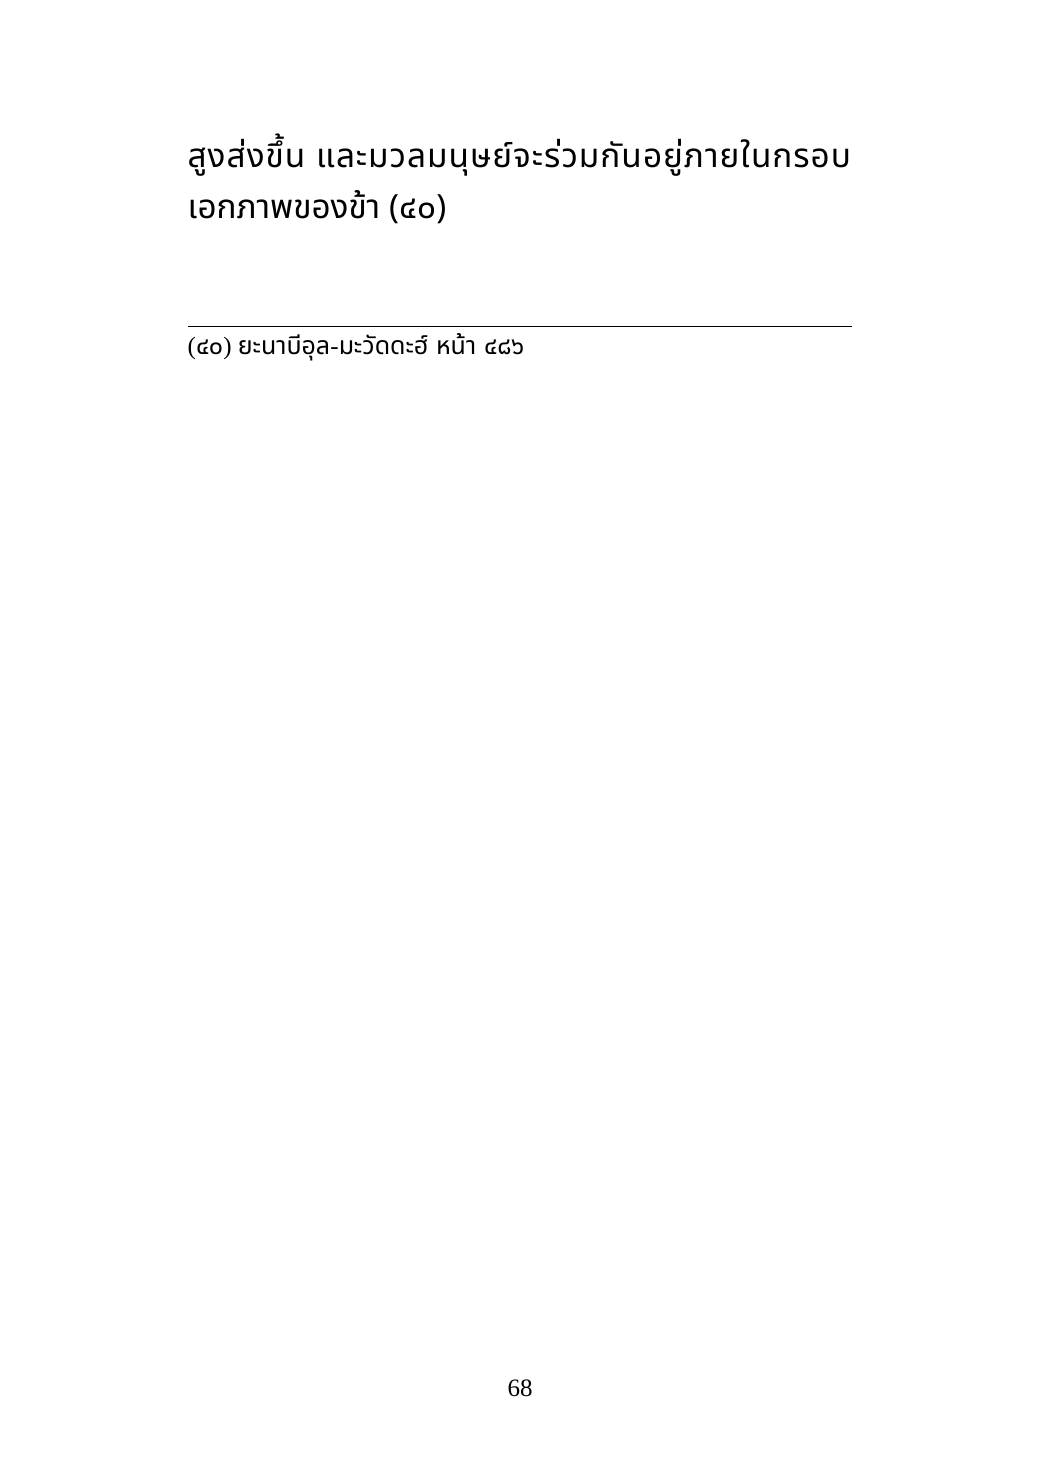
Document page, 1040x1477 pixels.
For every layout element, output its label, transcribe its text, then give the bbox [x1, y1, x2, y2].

text (๔๐) ยะนาบีอุล-มะวัดดะฮ์ หน้า ๔๘๖ [187, 327, 852, 365]
text สูงส่งขึ้น และมวลมนุษย์จะร่วมกันอยู่ภายในกรอบเอกภาพของข้า (๔๐) [187, 132, 852, 233]
